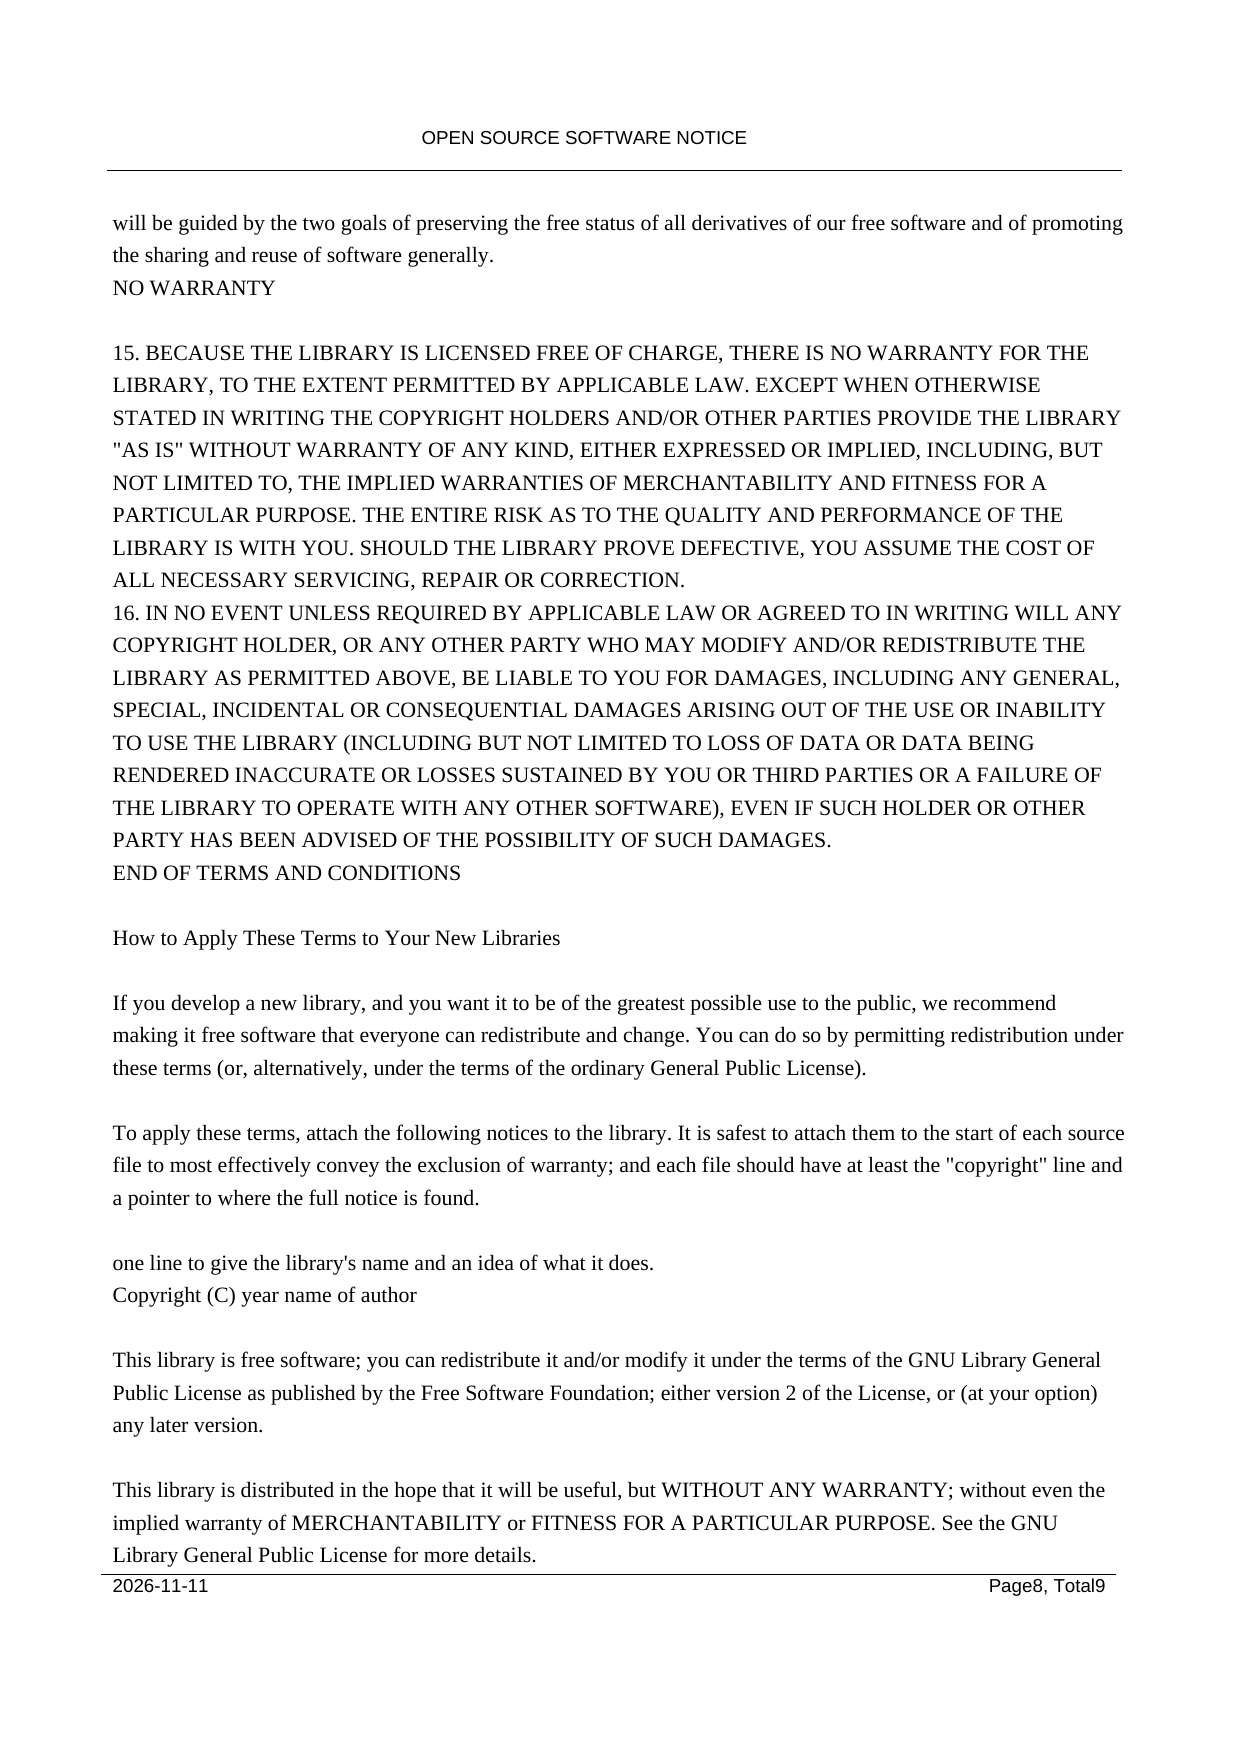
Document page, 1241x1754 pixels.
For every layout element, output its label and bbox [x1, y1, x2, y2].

text [112, 206, 1128, 1571]
